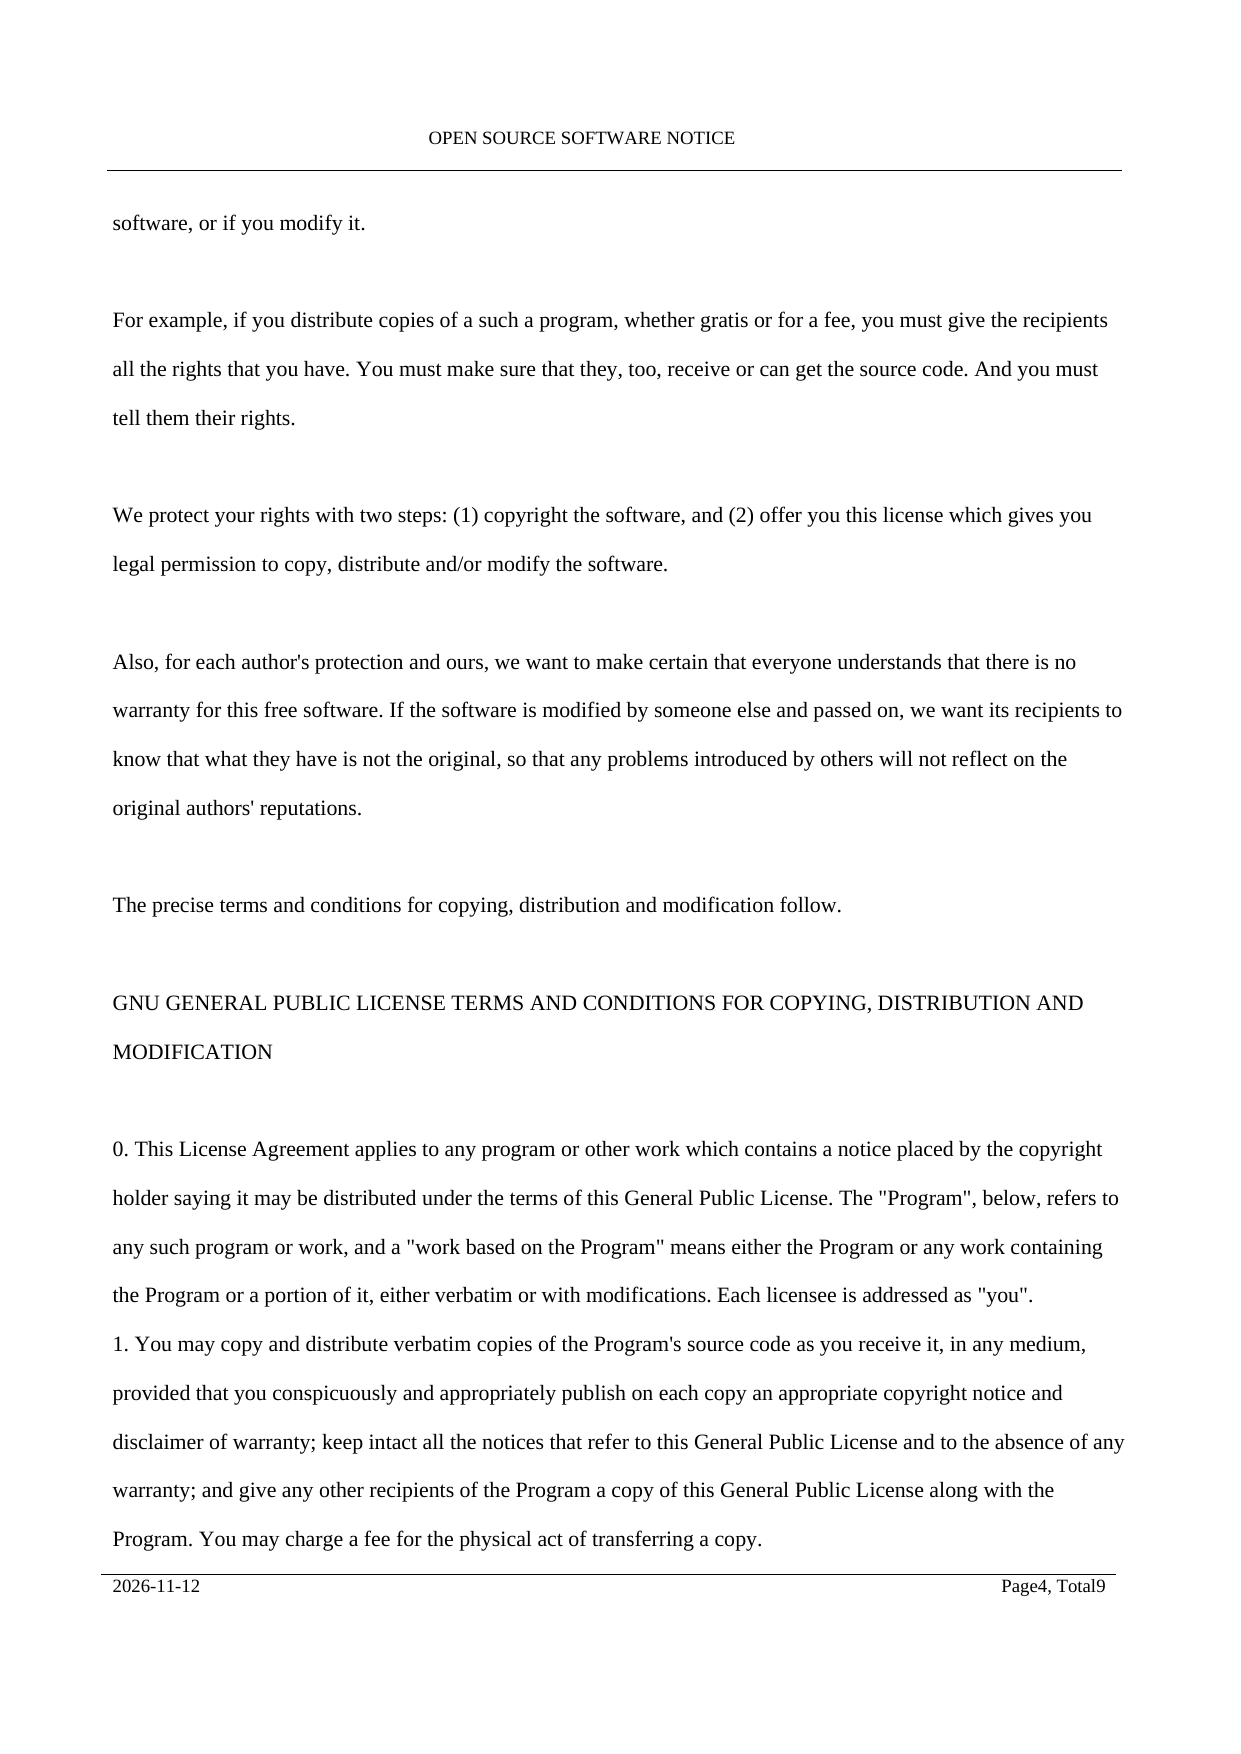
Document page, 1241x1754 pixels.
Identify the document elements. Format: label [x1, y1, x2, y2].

text [112, 206, 1128, 1555]
